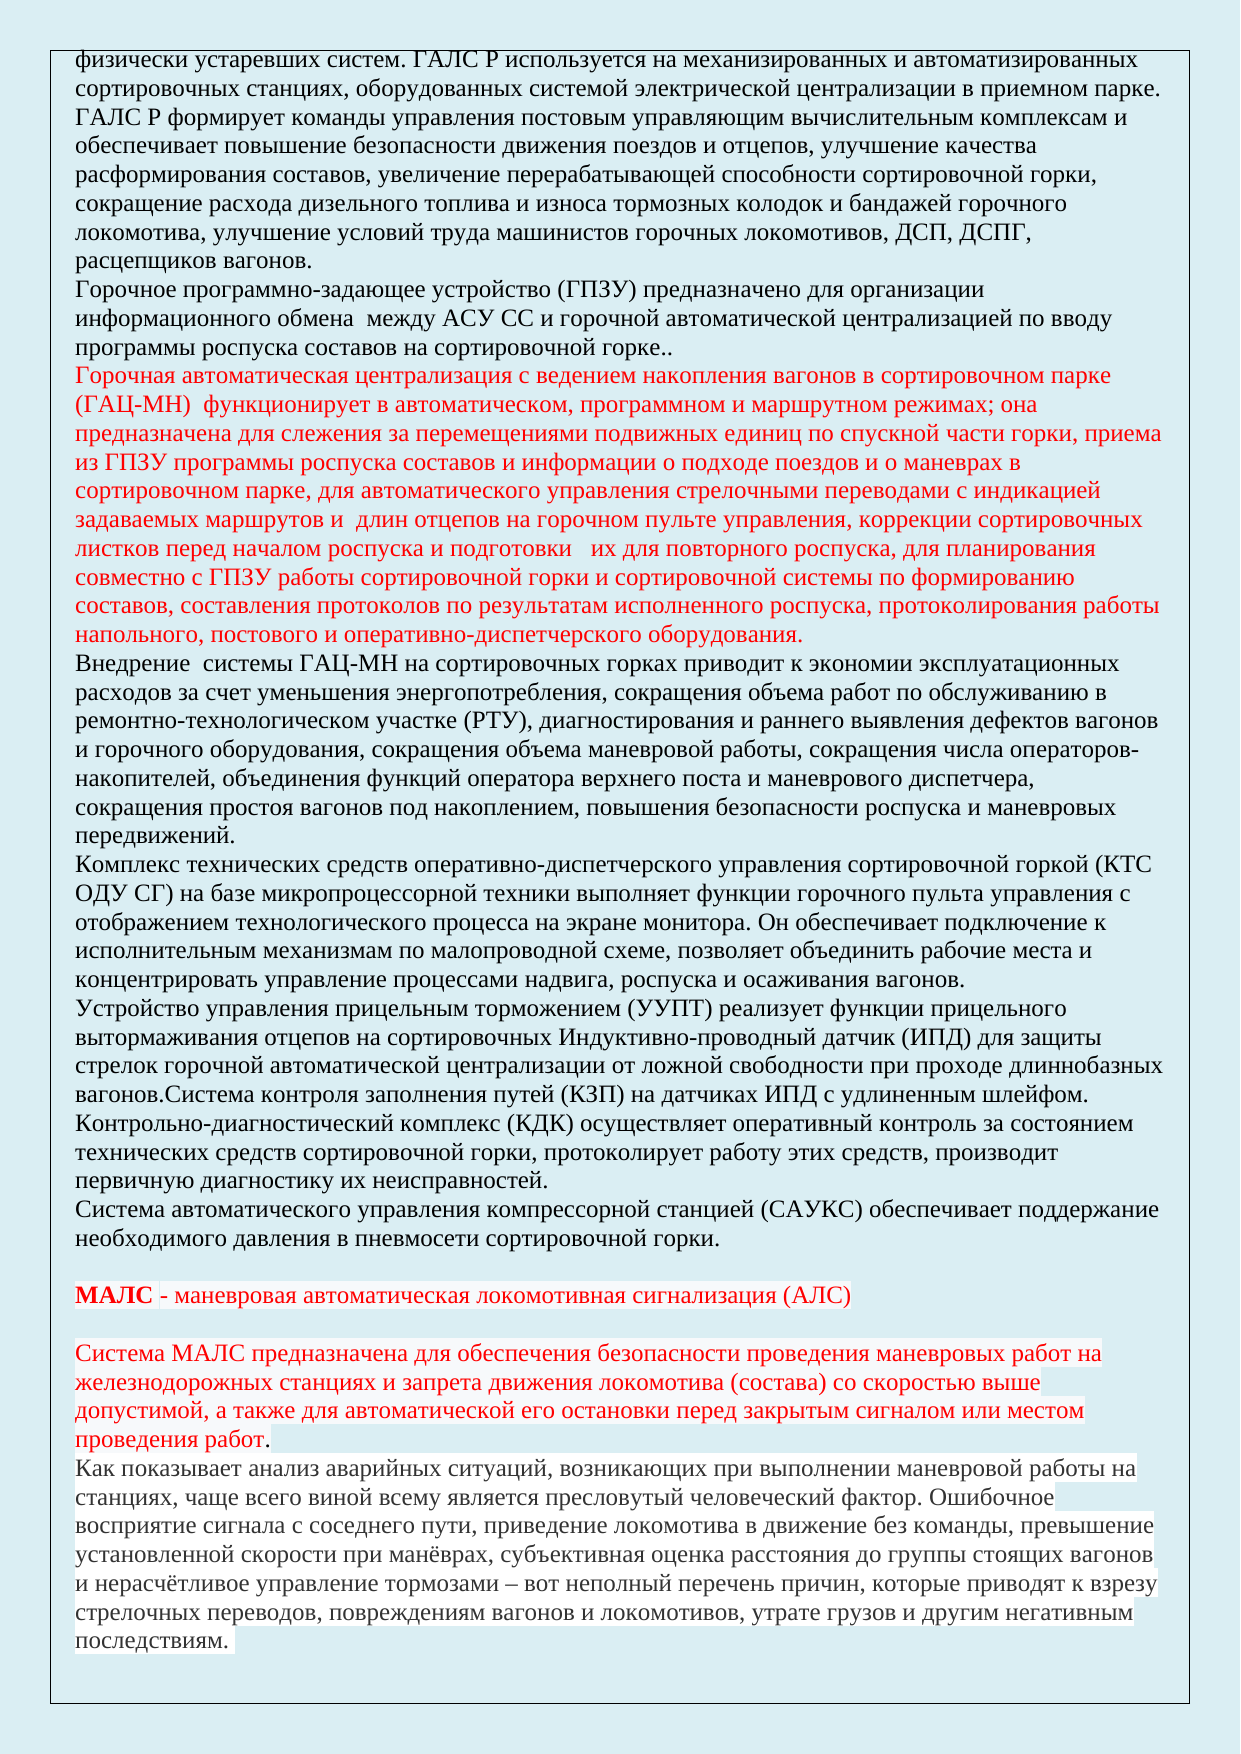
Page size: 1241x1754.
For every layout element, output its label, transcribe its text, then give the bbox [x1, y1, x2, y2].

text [75, 51, 1165, 1252]
text Как показывает анализ аварийных ситуаций, возникающих при выполнении маневровой работы на станциях, чаще всего виной всему является пресловутый человеческий фактор. Ошибочное восприятие сигнала с соседнего пути, приведение локомотива в движение без команды, превышение установленной скорости при манёврах, субъективная оценка расстояния до группы стоящих вагонов и нерасчётливое управление тормозами – вот неполный перечень причин, которые приводят к взрезу стрелочных переводов, повреждениям вагонов и локомотивов, утрате грузов и другим негативным последствиям. [235, 1453, 1165, 1654]
text МАЛС - маневровая автоматическая локомотивная сигнализация (АЛС) Система МАЛС предназначена для обеспечения безопасности проведения маневровых работ на железнодорожных станциях и запрета движения локомотива (состава) со скоростью выше допустимой, а также для автоматической его остановки перед закрытым сигналом или местом проведения работ. [75, 1281, 1165, 1453]
